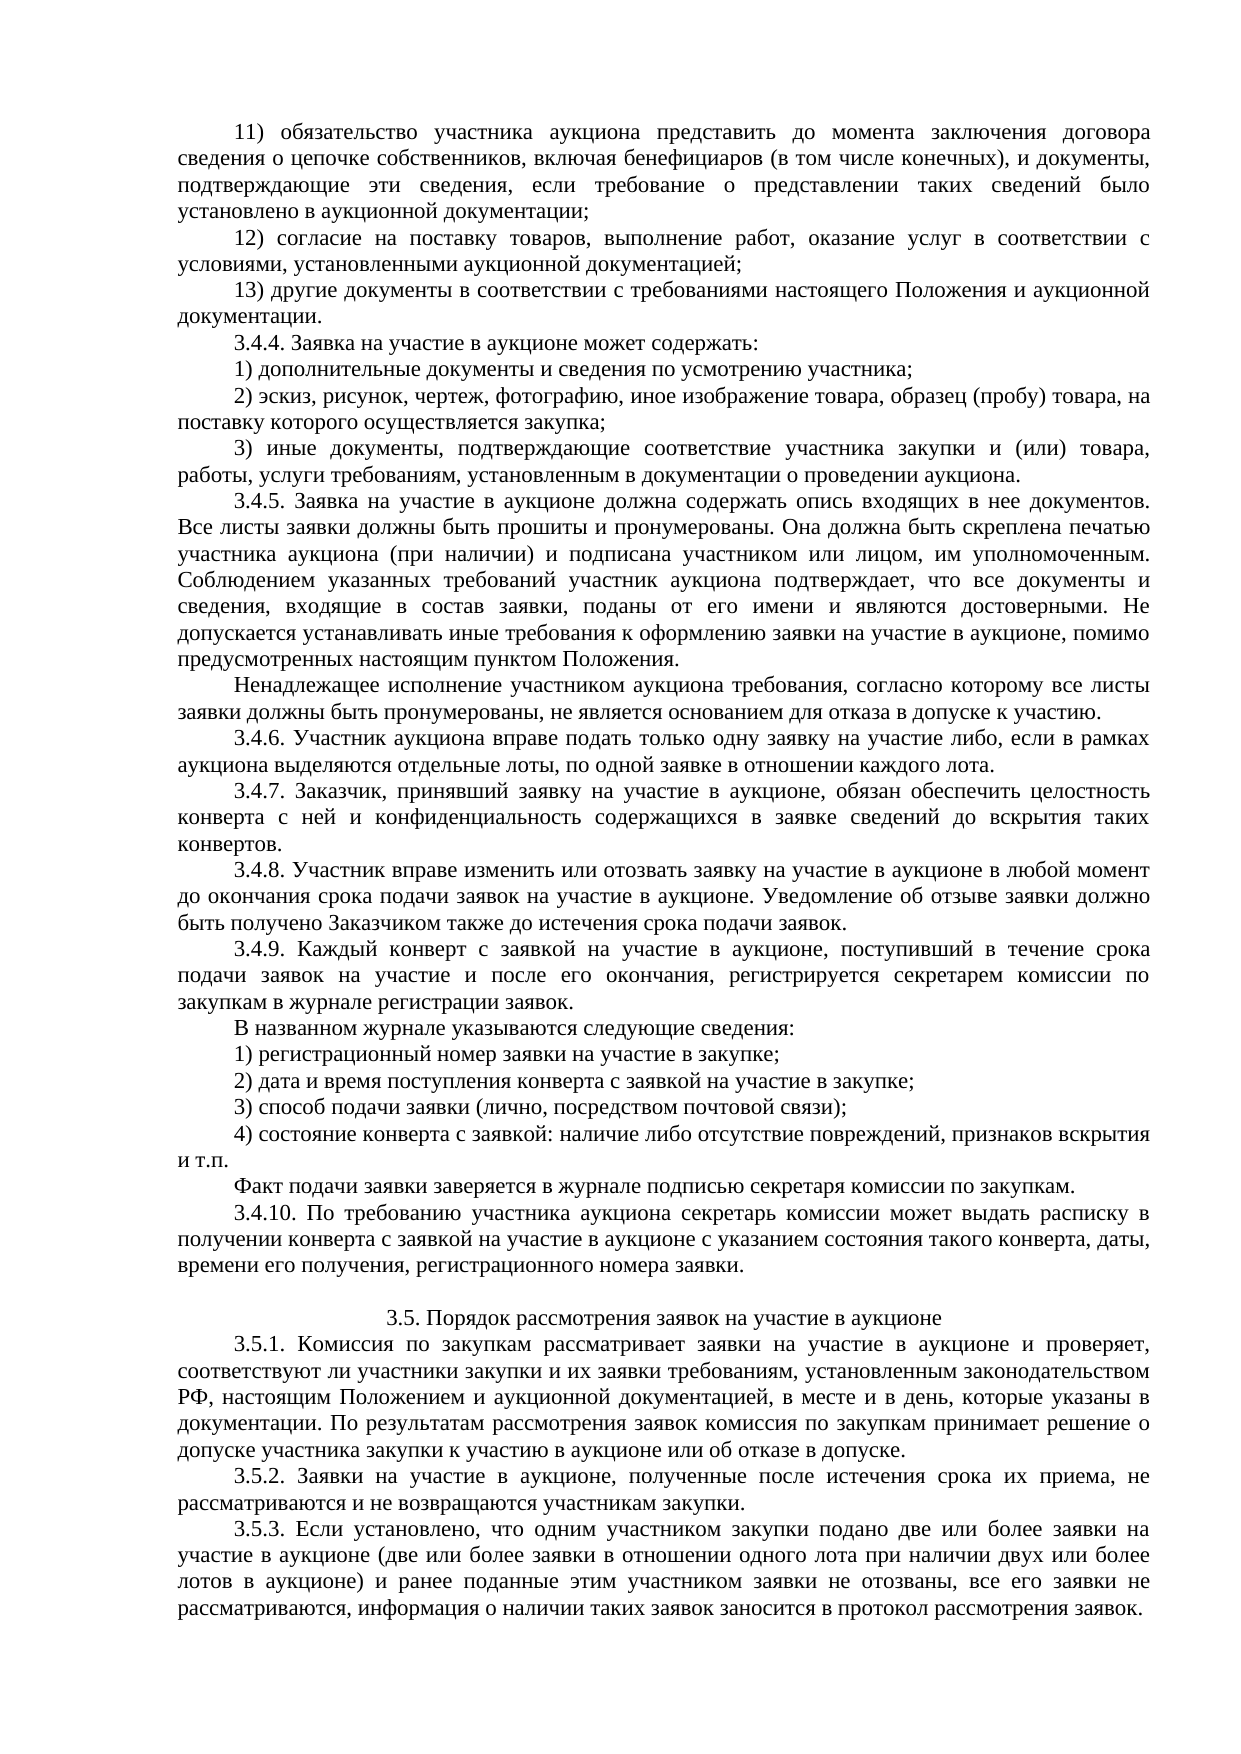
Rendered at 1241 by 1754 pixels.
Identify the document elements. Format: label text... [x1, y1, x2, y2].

text В названном журнале указываются следующие сведения: [177, 1014, 1152, 1041]
text 3) способ подачи заявки (лично, посредством почтовой связи); [177, 1093, 1152, 1119]
text Ненадлежащее исполнение участником аукциона требования, согласно которому все листы заявки должны быть пронумерованы, не является основанием для отказа в допуске к участию. [177, 672, 1152, 724]
text 12) согласие на поставку товаров, выполнение работ, оказание услуг в соответствии с условиями, установленными аукционной документацией; [177, 223, 1152, 276]
text Факт подачи заявки заверяется в журнале подписью секретаря комиссии по закупкам. [177, 1172, 1152, 1199]
text 3.5. Порядок рассмотрения заявок на участие в аукционе [177, 1304, 1152, 1330]
text 3.4.4. Заявка на участие в аукционе может содержать: [177, 329, 1152, 355]
text 3) иные документы, подтверждающие соответствие участника закупки и (или) товара, работы, услуги требованиям, установленным в документации о проведении аукциона. [177, 434, 1152, 487]
text 3.5.3. Если установлено, что одним участником закупки подано две или более заявки на участие в аукционе (две или более заявки в отношении одного лота при наличии двух или более лотов в аукционе) и ранее поданные этим участником заявки не отозваны, все его заявки не рассматриваются, информация о наличии таких заявок заносится в протокол рассмотрения заявок. [177, 1515, 1152, 1620]
text 11) обязательство участника аукциона представить до момента заключения договора сведения о цепочке собственников, включая бенефициаров (в том числе конечных), и документы, подтверждающие эти сведения, если требование о представлении таких сведений было установлено в аукционной документации; [177, 118, 1152, 223]
text 13) другие документы в соответствии с требованиями настоящего Положения и аукционной документации. [177, 276, 1152, 329]
text 4) состояние конверта с заявкой: наличие либо отсутствие повреждений, признаков вскрытия и т.п. [177, 1119, 1152, 1172]
text 3.4.7. Заказчик, принявший заявку на участие в аукционе, обязан обеспечить целостность конверта с ней и конфиденциальность содержащихся в заявке сведений до вскрытия таких конвертов. [177, 777, 1152, 856]
text 3.4.9. Каждый конверт с заявкой на участие в аукционе, поступивший в течение срока подачи заявок на участие и после его окончания, регистрируется секретарем комиссии по закупкам в журнале регистрации заявок. [177, 935, 1152, 1014]
text 3.4.6. Участник аукциона вправе подать только одну заявку на участие либо, если в рамках аукциона выделяются отдельные лоты, по одной заявке в отношении каждого лота. [177, 724, 1152, 777]
text 3.4.10. По требованию участника аукциона секретарь комиссии может выдать расписку в получении конверта с заявкой на участие в аукционе с указанием состояния такого конверта, даты, времени его получения, регистрационного номера заявки. [177, 1199, 1152, 1278]
text 2) дата и время поступления конверта с заявкой на участие в закупке; [177, 1067, 1152, 1093]
text 3.5.2. Заявки на участие в аукционе, полученные после истечения срока их приема, не рассматриваются и не возвращаются участникам закупки. [177, 1462, 1152, 1515]
text 1) дополнительные документы и сведения по усмотрению участника; [177, 355, 1152, 382]
text 1) регистрационный номер заявки на участие в закупке; [177, 1041, 1152, 1067]
text 3.4.5. Заявка на участие в аукционе должна содержать опись входящих в нее документов. Все листы заявки должны быть прошиты и пронумерованы. Она должна быть скреплена печатью участника аукциона (при наличии) и подписана участником или лицом, им уполномоченным. Соблюдением указанных требований участник аукциона подтверждает, что все документы и сведения, входящие в состав заявки, поданы от его имени и являются достоверными. Не допускается устанавливать иные требования к оформлению заявки на участие в аукционе, помимо предусмотренных настоящим пунктом Положения. [177, 487, 1152, 672]
text 2) эскиз, рисунок, чертеж, фотографию, иное изображение товара, образец (пробу) товара, на поставку которого осуществляется закупка; [177, 382, 1152, 434]
text 3.5.1. Комиссия по закупкам рассматривает заявки на участие в аукционе и проверяет, соответствуют ли участники закупки и их заявки требованиям, установленным законодательством РФ, настоящим Положением и аукционной документацией, в месте и в день, которые указаны в документации. По результатам рассмотрения заявок комиссия по закупкам принимает решение о допуске участника закупки к участию в аукционе или об отказе в допуске. [177, 1330, 1152, 1462]
text 3.4.8. Участник вправе изменить или отозвать заявку на участие в аукционе в любой момент до окончания срока подачи заявок на участие в аукционе. Уведомление об отзыве заявки должно быть получено Заказчиком также до истечения срока подачи заявок. [177, 856, 1152, 935]
